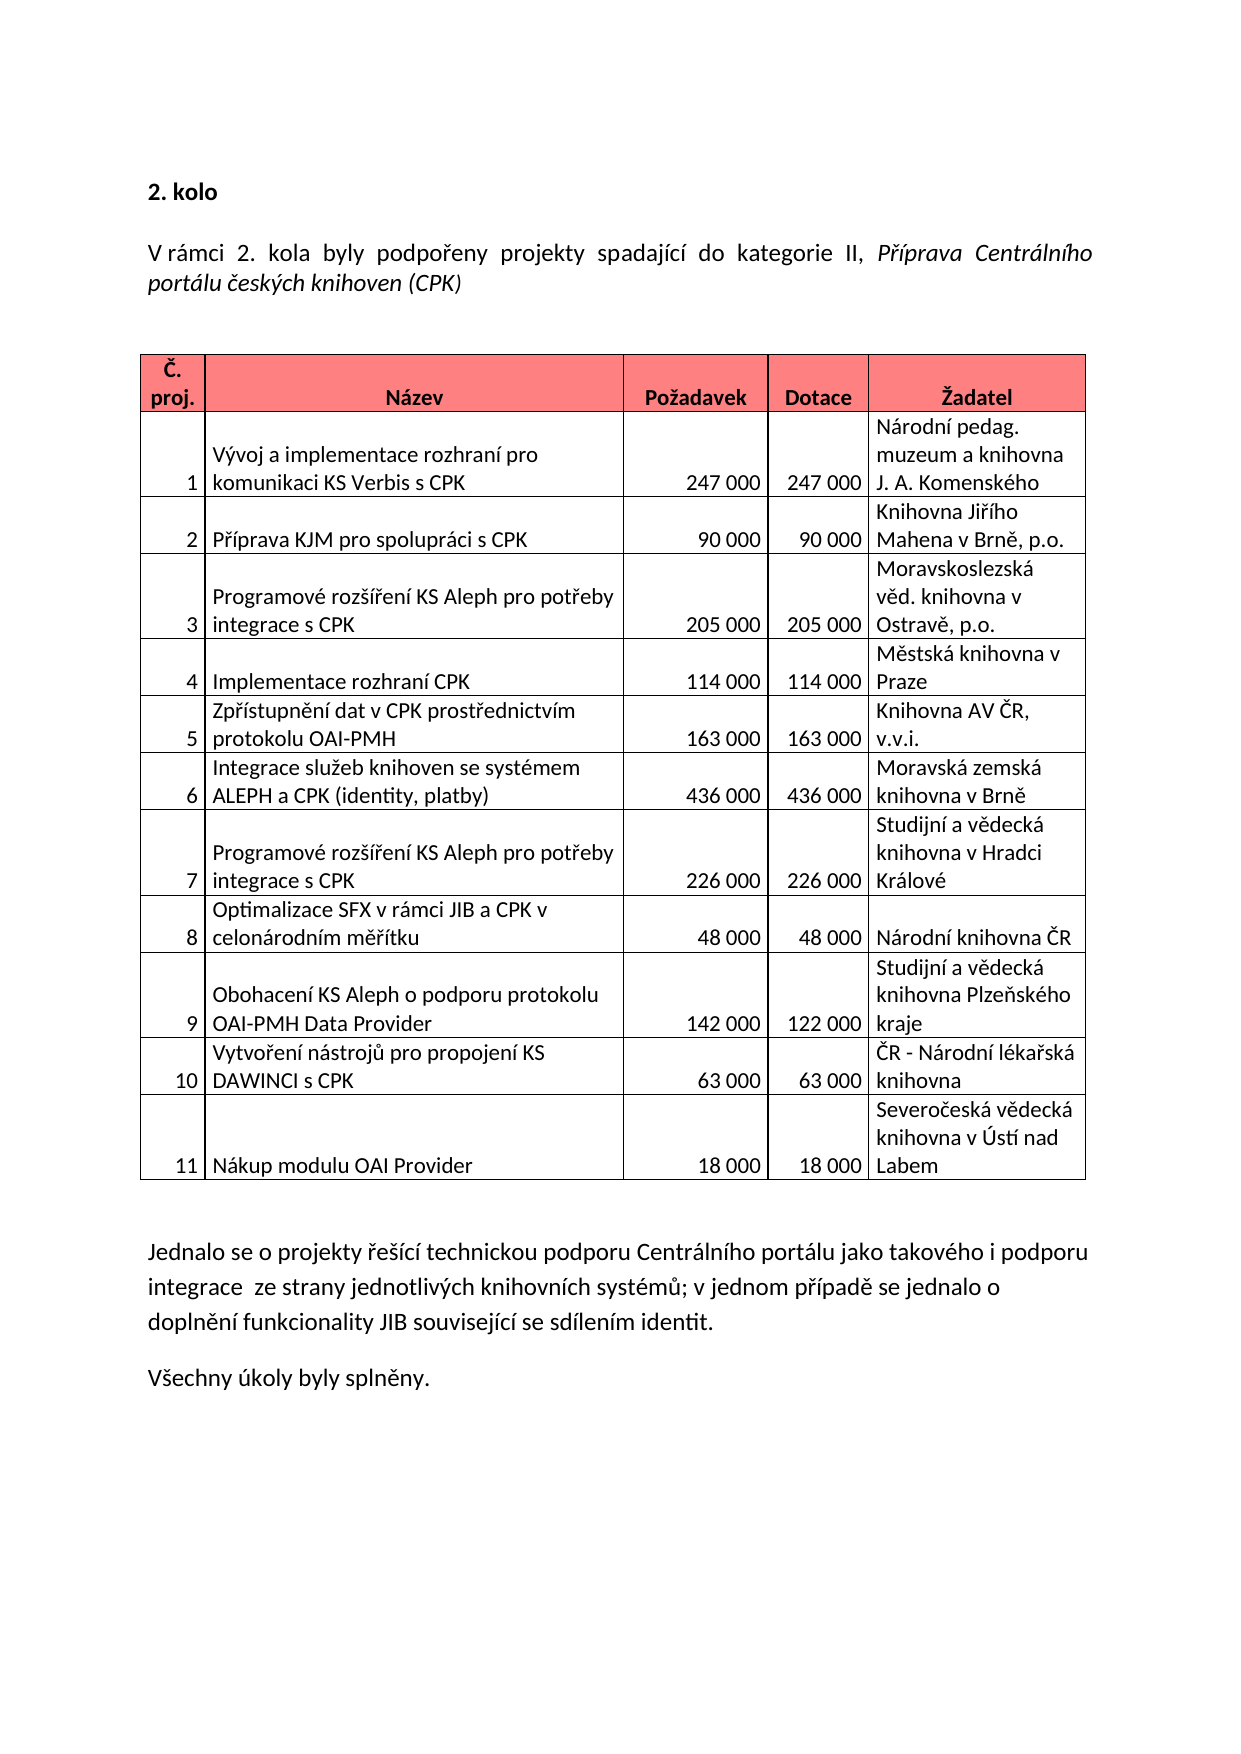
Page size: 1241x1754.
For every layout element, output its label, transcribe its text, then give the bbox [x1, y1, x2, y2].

text Všechny úkoly byly splněny. [148, 1362, 1093, 1392]
table_cell 1 [141, 412, 204, 496]
table_cell Studijní a vědecká knihovna Plzeňského kraje [869, 953, 1085, 1037]
table_cell Knihovna AV ČR, v.v.i. [869, 696, 1085, 752]
table_cell 11 [141, 1095, 204, 1179]
table_cell 205 000 [769, 554, 868, 638]
table_cell Moravská zemská knihovna v Brně [869, 753, 1085, 809]
table_cell Optimalizace SFX v rámci JIB a CPK v celonárodním měřítku [206, 896, 623, 952]
table_cell 3 [141, 554, 204, 638]
table_cell Integrace služeb knihoven se systémem ALEPH a CPK (identity, platby) [206, 753, 623, 809]
table_cell 48 000 [769, 896, 868, 952]
table_cell 90 000 [769, 497, 868, 553]
table_header Dotace [769, 355, 868, 411]
table_cell 4 [141, 639, 204, 695]
table_cell 163 000 [769, 696, 868, 752]
table_cell 226 000 [624, 810, 767, 894]
table_cell 247 000 [624, 412, 767, 496]
table_cell 18 000 [769, 1095, 868, 1179]
table_cell 10 [141, 1038, 204, 1094]
table_cell Městská knihovna v Praze [869, 639, 1085, 695]
table_cell 163 000 [624, 696, 767, 752]
table_cell 142 000 [624, 953, 767, 1037]
table_cell 8 [141, 896, 204, 952]
table_cell Národní knihovna ČR [869, 896, 1085, 952]
table_cell 6 [141, 753, 204, 809]
text V rámci 2. kola byly podpořeny projekty spadající do kategorie II, Příprava Centrálního portálu českých knihoven (CPK) [148, 237, 1093, 298]
text Jednalo se o projekty řešící technickou podporu Centrálního portálu jako takového i podporu integrace ze strany jednotlivých knihovních systémů; v jednom případě se jednalo o doplnění funkcionality JIB související se sdílením identit. [148, 1236, 1093, 1336]
table_cell Knihovna Jiřího Mahena v Brně, p.o. [869, 497, 1085, 553]
table_cell 7 [141, 810, 204, 894]
table_cell Programové rozšíření KS Aleph pro potřeby integrace s CPK [206, 810, 623, 894]
table_cell 90 000 [624, 497, 767, 553]
table_cell Zpřístupnění dat v CPK prostřednictvím protokolu OAI-PMH [206, 696, 623, 752]
table_header Č. proj. [141, 355, 204, 411]
text 2. kolo [148, 176, 1093, 206]
table_cell Národní pedag. muzeum a knihovna J. A. Komenského [869, 412, 1085, 496]
table_cell 122 000 [769, 953, 868, 1037]
table_cell 18 000 [624, 1095, 767, 1179]
table_cell ČR - Národní lékařská knihovna [869, 1038, 1085, 1094]
table_header Žadatel [869, 355, 1085, 411]
table_cell Studijní a vědecká knihovna v Hradci Králové [869, 810, 1085, 894]
table_cell 247 000 [769, 412, 868, 496]
table_cell Programové rozšíření KS Aleph pro potřeby integrace s CPK [206, 554, 623, 638]
table_cell 9 [141, 953, 204, 1037]
table_cell Obohacení KS Aleph o podporu protokolu OAI-PMH Data Provider [206, 953, 623, 1037]
table_cell 63 000 [769, 1038, 868, 1094]
table_cell 114 000 [769, 639, 868, 695]
table_cell Vývoj a implementace rozhraní pro komunikaci KS Verbis s CPK [206, 412, 623, 496]
table_cell 436 000 [624, 753, 767, 809]
table_cell 5 [141, 696, 204, 752]
table_cell Moravskoslezská věd. knihovna v Ostravě, p.o. [869, 554, 1085, 638]
table_cell 436 000 [769, 753, 868, 809]
table_cell Vytvoření nástrojů pro propojení KS DAWINCI s CPK [206, 1038, 623, 1094]
table_cell 48 000 [624, 896, 767, 952]
table_cell Implementace rozhraní CPK [206, 639, 623, 695]
table_cell Příprava KJM pro spolupráci s CPK [206, 497, 623, 553]
table_cell Nákup modulu OAI Provider [206, 1095, 623, 1179]
table_cell 2 [141, 497, 204, 553]
table_cell 226 000 [769, 810, 868, 894]
table_cell Severočeská vědecká knihovna v Ústí nad Labem [869, 1095, 1085, 1179]
table_cell 205 000 [624, 554, 767, 638]
table_cell 114 000 [624, 639, 767, 695]
table_header Název [206, 355, 623, 411]
table_header Požadavek [624, 355, 767, 411]
table_cell 63 000 [624, 1038, 767, 1094]
